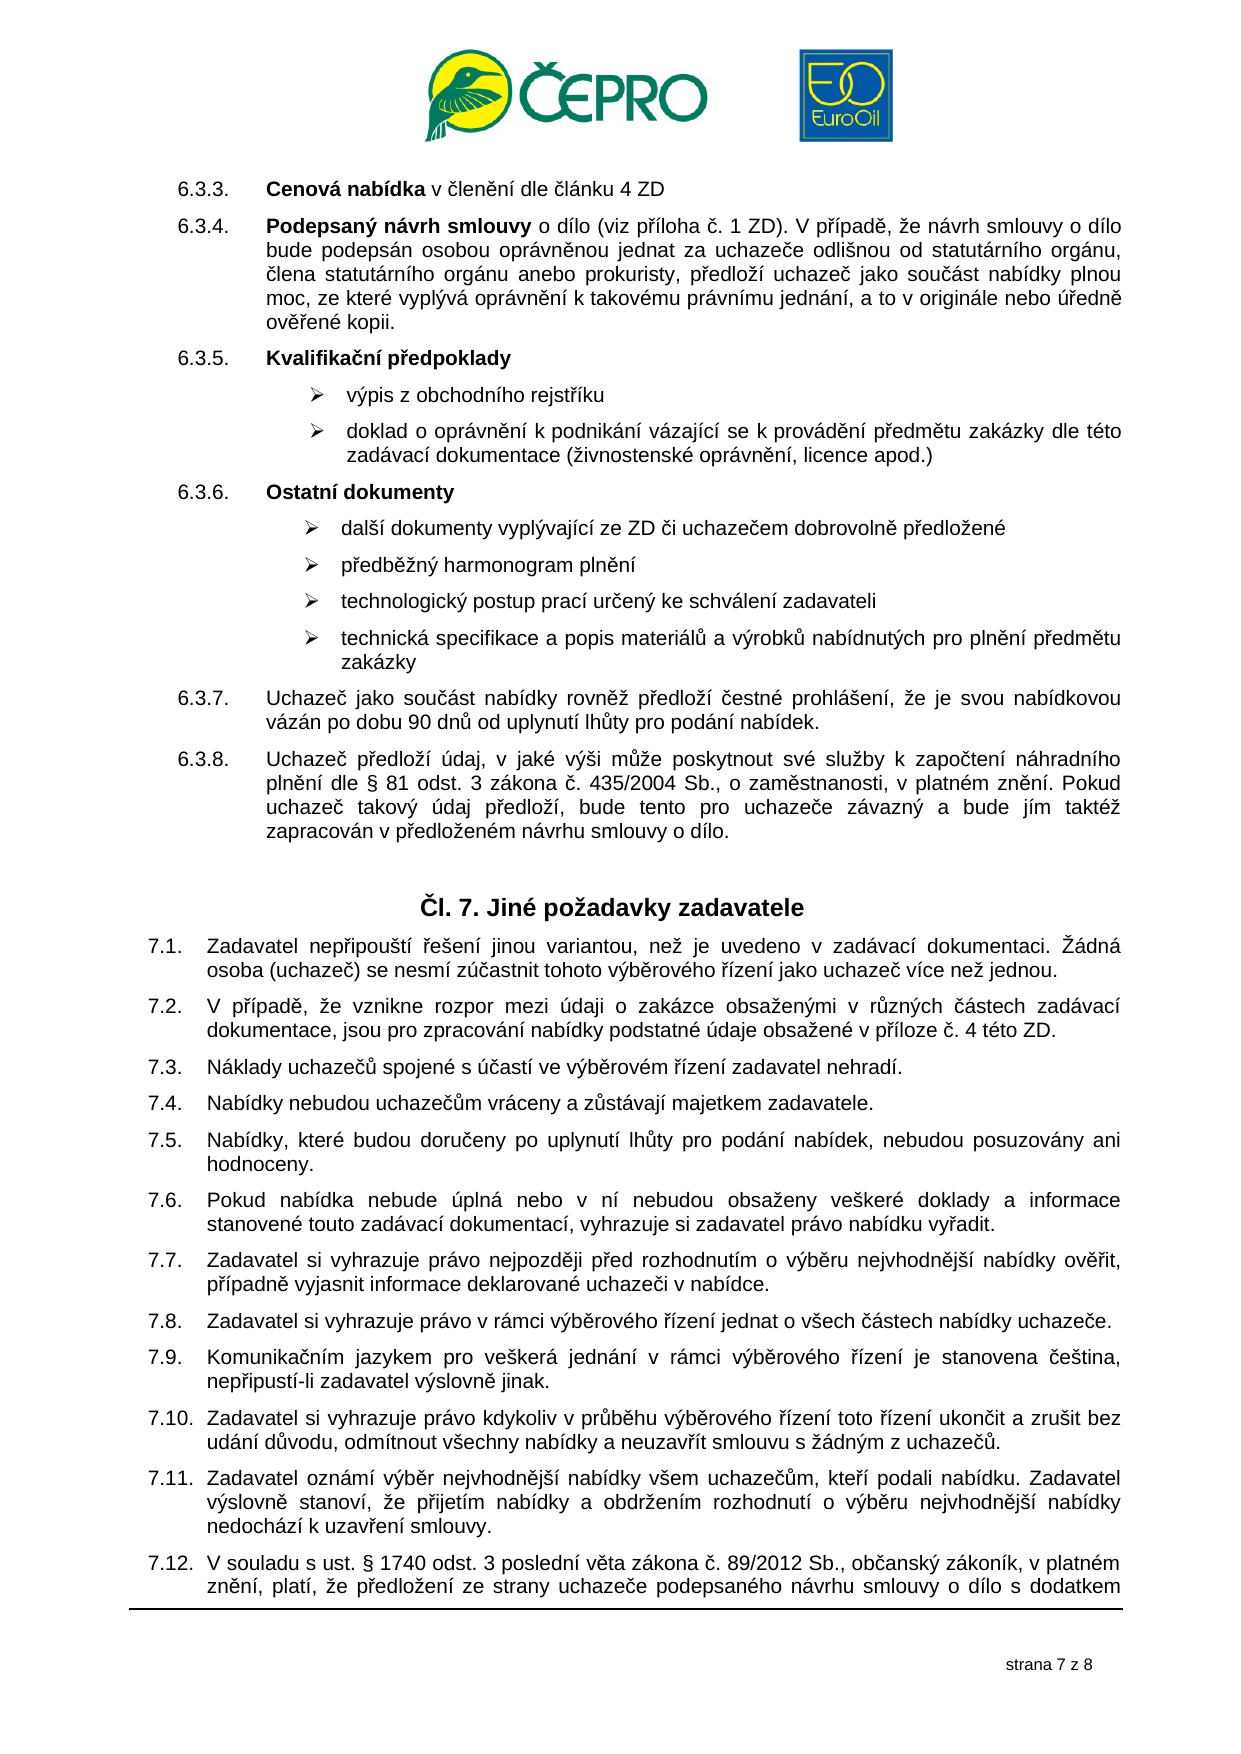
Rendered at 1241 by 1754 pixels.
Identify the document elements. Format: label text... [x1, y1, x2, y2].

list technická specifikace a popis materiálů a výrobků nabídnutých pro plnění předmětu zakázky [303, 626, 1122, 674]
text Náklady uchazečů spojené s účastí ve výběrovém řízení zadavatel nehradí. [148, 1054, 1122, 1078]
list technologický postup prací určený ke schválení zadavateli [303, 589, 1122, 613]
text Podepsaný návrh smlouvy o dílo (viz příloha č. 1 ZD). V případě, že návrh smlouvy o dílo bude podepsán osobou oprávněnou jednat za uchazeče odlišnou od statutárního orgánu, člena statutárního orgánu anebo prokuristy, předloží uchazeč jako součást nabídky plnou moc, ze které vyplývá oprávnění k takovému právnímu jednání, a to v originále nebo úředně ověřené kopii. [177, 214, 1122, 333]
text V případě, že vznikne rozpor mezi údaji o zakázce obsaženými v různých částech zadávací dokumentace, jsou pro zpracování nabídky podstatné údaje obsažené v příloze č. 4 této ZD. [148, 994, 1122, 1042]
text Ostatní dokumenty [177, 479, 1122, 503]
text Jiné požadavky zadavatele [102, 892, 1122, 921]
text Zadavatel nepřipouští řešení jinou variantou, než je uvedeno v zadávací dokumentaci. Žádná osoba (uchazeč) se nesmí zúčastnit tohoto výběrového řízení jako uchazeč více než jednou. [148, 934, 1122, 982]
list výpis z obchodního rejstříku [309, 382, 1122, 407]
text Nabídky nebudou uchazečům vráceny a zůstávají majetkem zadavatele. [148, 1091, 1122, 1115]
text Zadavatel oznámí výběr nejvhodnější nabídky všem uchazečům, kteří podali nabídku. Zadavatel výslovně stanoví, že přijetím nabídky a obdržením rozhodnutí o výběru nejvhodnější nabídky nedochází k uzavření smlouvy. [148, 1466, 1122, 1538]
text Zadavatel si vyhrazuje právo v rámci výběrového řízení jednat o všech částech nabídky uchazeče. [148, 1309, 1122, 1333]
text Komunikačním jazykem pro veškerá jednání v rámci výběrového řízení je stanovena čeština, nepřipustí-li zadavatel výslovně jinak. [148, 1345, 1122, 1393]
picture [424, 49, 893, 142]
text Zadavatel si vyhrazuje právo kdykoliv v průběhu výběrového řízení toto řízení ukončit a zrušit bez udání důvodu, odmítnout všechny nabídky a neuzavřít smlouvu s žádným z uchazečů. [148, 1406, 1122, 1453]
list doklad o oprávnění k podnikání vázající se k provádění předmětu zakázky dle této zadávací dokumentace (živnostenské oprávnění, licence apod.) [309, 419, 1122, 467]
text Uchazeč předloží údaj, v jaké výši může poskytnout své služby k započtení náhradního plnění dle § 81 odst. 3 zákona č. 435/2004 Sb., o zaměstnanosti, v platném znění. Pokud uchazeč takový údaj předloží, bude tento pro uchazeče závazný a bude jím taktéž zapracován v předloženém návrhu smlouvy o dílo. [177, 747, 1122, 842]
list další dokumenty vyplývající ze ZD či uchazečem dobrovolně předložené [303, 516, 1122, 540]
text Uchazeč jako součást nabídky rovněž předloží čestné prohlášení, že je svou nabídkovou vázán po dobu 90 dnů od uplynutí lhůty pro podání nabídek. [177, 686, 1122, 734]
text Cenová nabídka v členění dle článku 4 ZD [177, 177, 1122, 201]
text Pokud nabídka nebude úplná nebo v ní nebudou obsaženy veškeré doklady a informace stanovené touto zadávací dokumentací, vyhrazuje si zadavatel právo nabídku vyřadit. [148, 1188, 1122, 1236]
text Nabídky, které budou doručeny po uplynutí lhůty pro podání nabídek, nebudou posuzovány ani hodnoceny. [148, 1127, 1122, 1175]
list předběžný harmonogram plnění [303, 553, 1122, 577]
text Kvalifikační předpoklady [177, 346, 1122, 370]
text Zadavatel si vyhrazuje právo nejpozději před rozhodnutím o výběru nejvhodnější nabídky ověřit, případně vyjasnit informace deklarované uchazeči v nabídce. [148, 1248, 1122, 1296]
